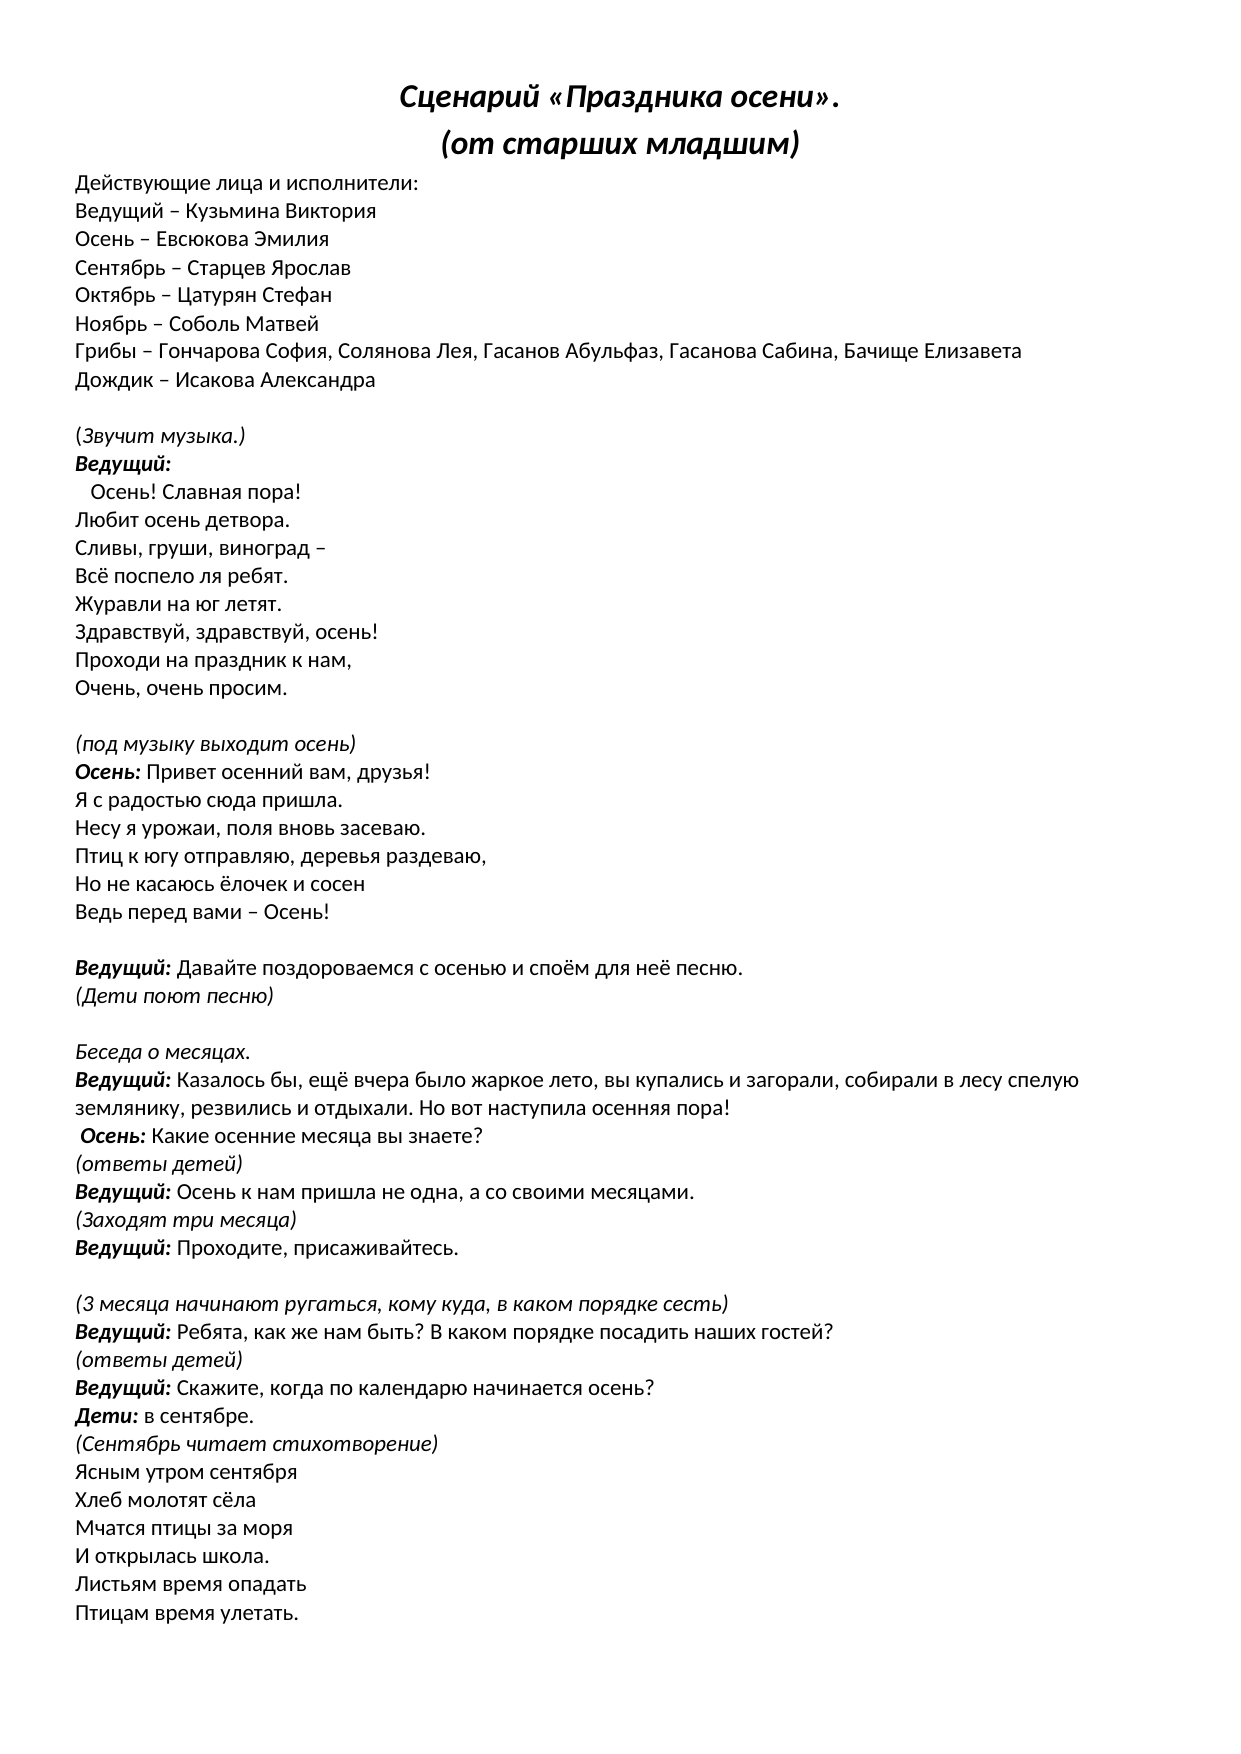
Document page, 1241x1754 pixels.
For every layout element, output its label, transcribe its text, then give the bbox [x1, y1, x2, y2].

text Журавли на юг летят. [75, 589, 1165, 617]
text Ведь перед вами – Осень! [75, 897, 1165, 925]
text Сентябрь – Старцев Ярослав [75, 253, 1165, 281]
text (3 месяца начинают ругаться, кому куда, в каком порядке сесть) [75, 1289, 1165, 1317]
text Ведущий: Давайте поздороваемся с осенью и споём для неё песню. [75, 953, 1165, 981]
text Ведущий – Кузьмина Виктория [75, 197, 1165, 224]
text Я с радостью сюда пришла. [75, 785, 1165, 813]
text Ведущий: Скажите, когда по календарю начинается осень? [75, 1373, 1165, 1401]
text Мчатся птицы за моря [75, 1513, 1165, 1542]
text Беседа о месяцах. [75, 1037, 1165, 1065]
text Проходи на праздник к нам, [75, 645, 1165, 673]
text Несу я урожаи, поля вновь засеваю. [75, 813, 1165, 841]
text Ноябрь – Соболь Матвей [75, 309, 1165, 337]
text (ответы детей) [75, 1149, 1165, 1177]
text Грибы – Гончарова София, Солянова Лея, Гасанов Абульфаз, Гасанова Сабина, Бачище Елизавета [75, 337, 1165, 365]
text Дождик – Исакова Александра [75, 365, 1165, 393]
text Осень: Привет осенний вам, друзья! [75, 757, 1165, 785]
text Хлеб молотят сёла [75, 1486, 1165, 1513]
text Сценарий «Праздника осени». [75, 75, 1165, 116]
text Всё поспело ля ребят. [75, 561, 1165, 589]
text (ответы детей) [75, 1345, 1165, 1373]
text (под музыку выходит осень) [75, 729, 1165, 757]
text (Заходят три месяца) [75, 1205, 1165, 1233]
text Здравствуй, здравствуй, осень! [75, 617, 1165, 645]
text Действующие лица и исполнители: [75, 168, 1165, 197]
text Ведущий: [75, 449, 1165, 477]
text Птиц к югу отправляю, деревья раздеваю, [75, 841, 1165, 869]
text Ведущий: Осень к нам пришла не одна, а со своими месяцами. [75, 1177, 1165, 1205]
text И открылась школа. [75, 1542, 1165, 1569]
text Очень, очень просим. [75, 673, 1165, 701]
text Сливы, груши, виноград – [75, 533, 1165, 561]
text Любит осень детвора. [75, 505, 1165, 533]
text (Звучит музыка.) [75, 421, 1165, 449]
text Ведущий: Ребята, как же нам быть? В каком порядке посадить наших гостей? [75, 1317, 1165, 1345]
text Ведущий: Казалось бы, ещё вчера было жаркое лето, вы купались и загорали, собирали в лесу спелую землянику, резвились и отдыхали. Но вот наступила осенняя пора! [75, 1065, 1165, 1121]
text Листьям время опадать [75, 1569, 1165, 1598]
text Ясным утром сентября [75, 1457, 1165, 1486]
text Дети: в сентябре. [75, 1401, 1165, 1429]
text (Дети поют песню) [75, 981, 1165, 1009]
text Но не касаюсь ёлочек и сосен [75, 869, 1165, 897]
text Осень – Евсюкова Эмилия [75, 224, 1165, 253]
text Ведущий: Проходите, присаживайтесь. [75, 1233, 1165, 1261]
text (Сентябрь читает стихотворение) [75, 1429, 1165, 1457]
text Птицам время улетать. [75, 1598, 1165, 1626]
text Осень: Какие осенние месяца вы знаете? [75, 1121, 1165, 1149]
text Октябрь – Цатурян Стефан [75, 281, 1165, 309]
text Осень! Славная пора! [75, 477, 1165, 505]
text (от старших младшим) [75, 122, 1165, 162]
